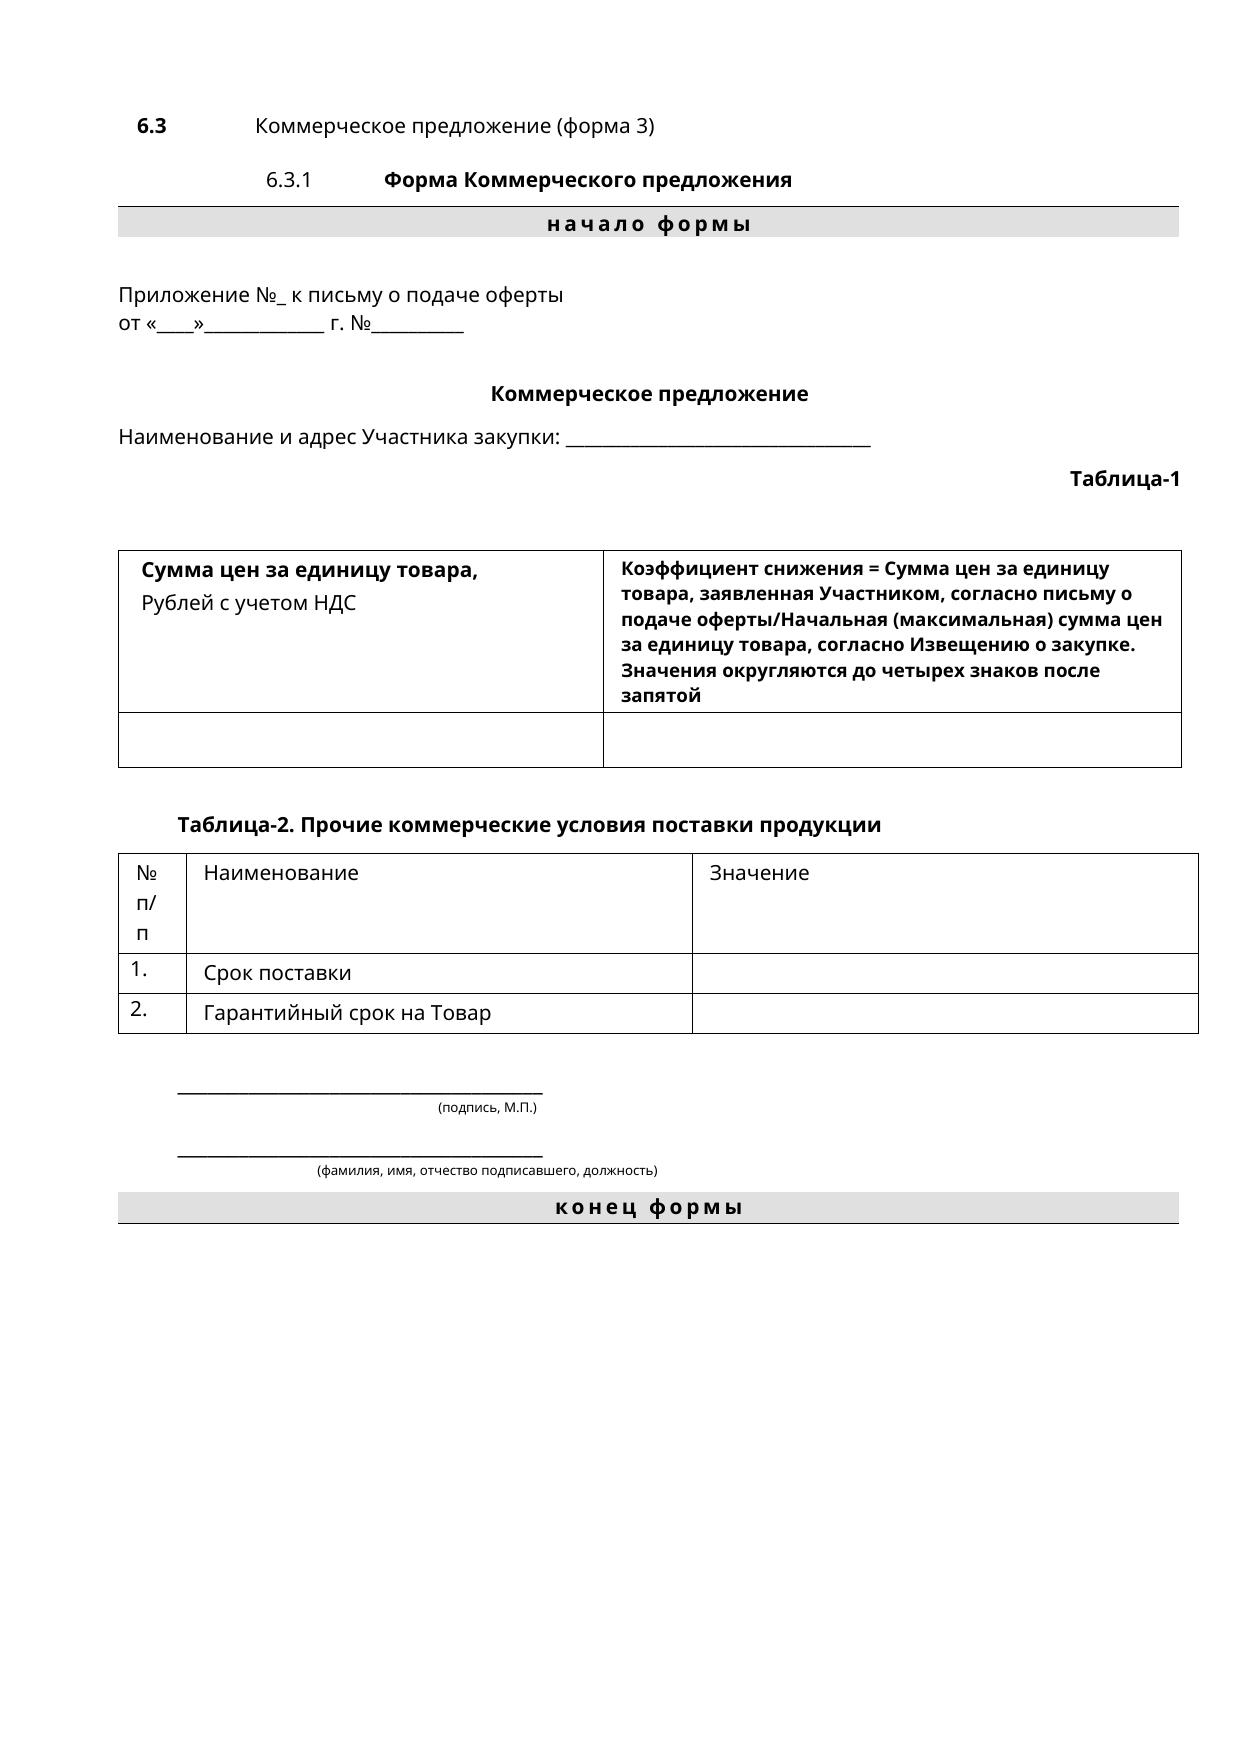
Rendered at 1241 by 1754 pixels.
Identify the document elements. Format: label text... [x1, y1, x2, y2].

text (фамилия, имя, отчество подписавшего, должность) [118, 1161, 797, 1192]
text Таблица-1 [118, 464, 1181, 493]
table_cell [604, 713, 1181, 767]
table_cell [693, 954, 1198, 993]
text конец формы [118, 1192, 1179, 1223]
table_header № п/п [119, 854, 186, 953]
text Таблица-2. Прочие коммерческие условия поставки продукции [118, 810, 1181, 839]
table_cell Срок поставки [187, 954, 692, 993]
table_header Сумма цен за единицу товара, Рублей с учетом НДС [119, 551, 603, 712]
table_cell [119, 994, 186, 1033]
table_header Значение [693, 854, 1198, 953]
text Наименование и адрес Участника закупки: _________________________________ [118, 422, 1181, 450]
text ____________________________________ [118, 1130, 1181, 1161]
text ____________________________________ [118, 1067, 1181, 1098]
table_cell [119, 713, 603, 767]
table_header Коэффициент снижения = Сумма цен за единицу товара, заявленная Участником, согласно письму о подаче оферты/Начальная (максимальная) сумма цен за единицу товара, согласно Извещению о закупке. Значения округляются до четырех знаков после запятой [604, 551, 1181, 712]
text (подпись, М.П.) [118, 1098, 797, 1130]
text Коммерческое предложение [118, 379, 1181, 408]
text Приложение №_ к письму о подаче оферты от «____»_____________ г. №__________ [118, 280, 1181, 337]
table_cell [119, 954, 186, 993]
list Форма Коммерческого предложения [266, 165, 1181, 193]
text начало формы [118, 207, 1179, 237]
subtitle Коммерческое предложение (форма 3) [137, 111, 1181, 140]
table_header Наименование [187, 854, 692, 953]
table_cell Гарантийный срок на Товар [187, 994, 692, 1033]
table_cell [693, 994, 1198, 1033]
